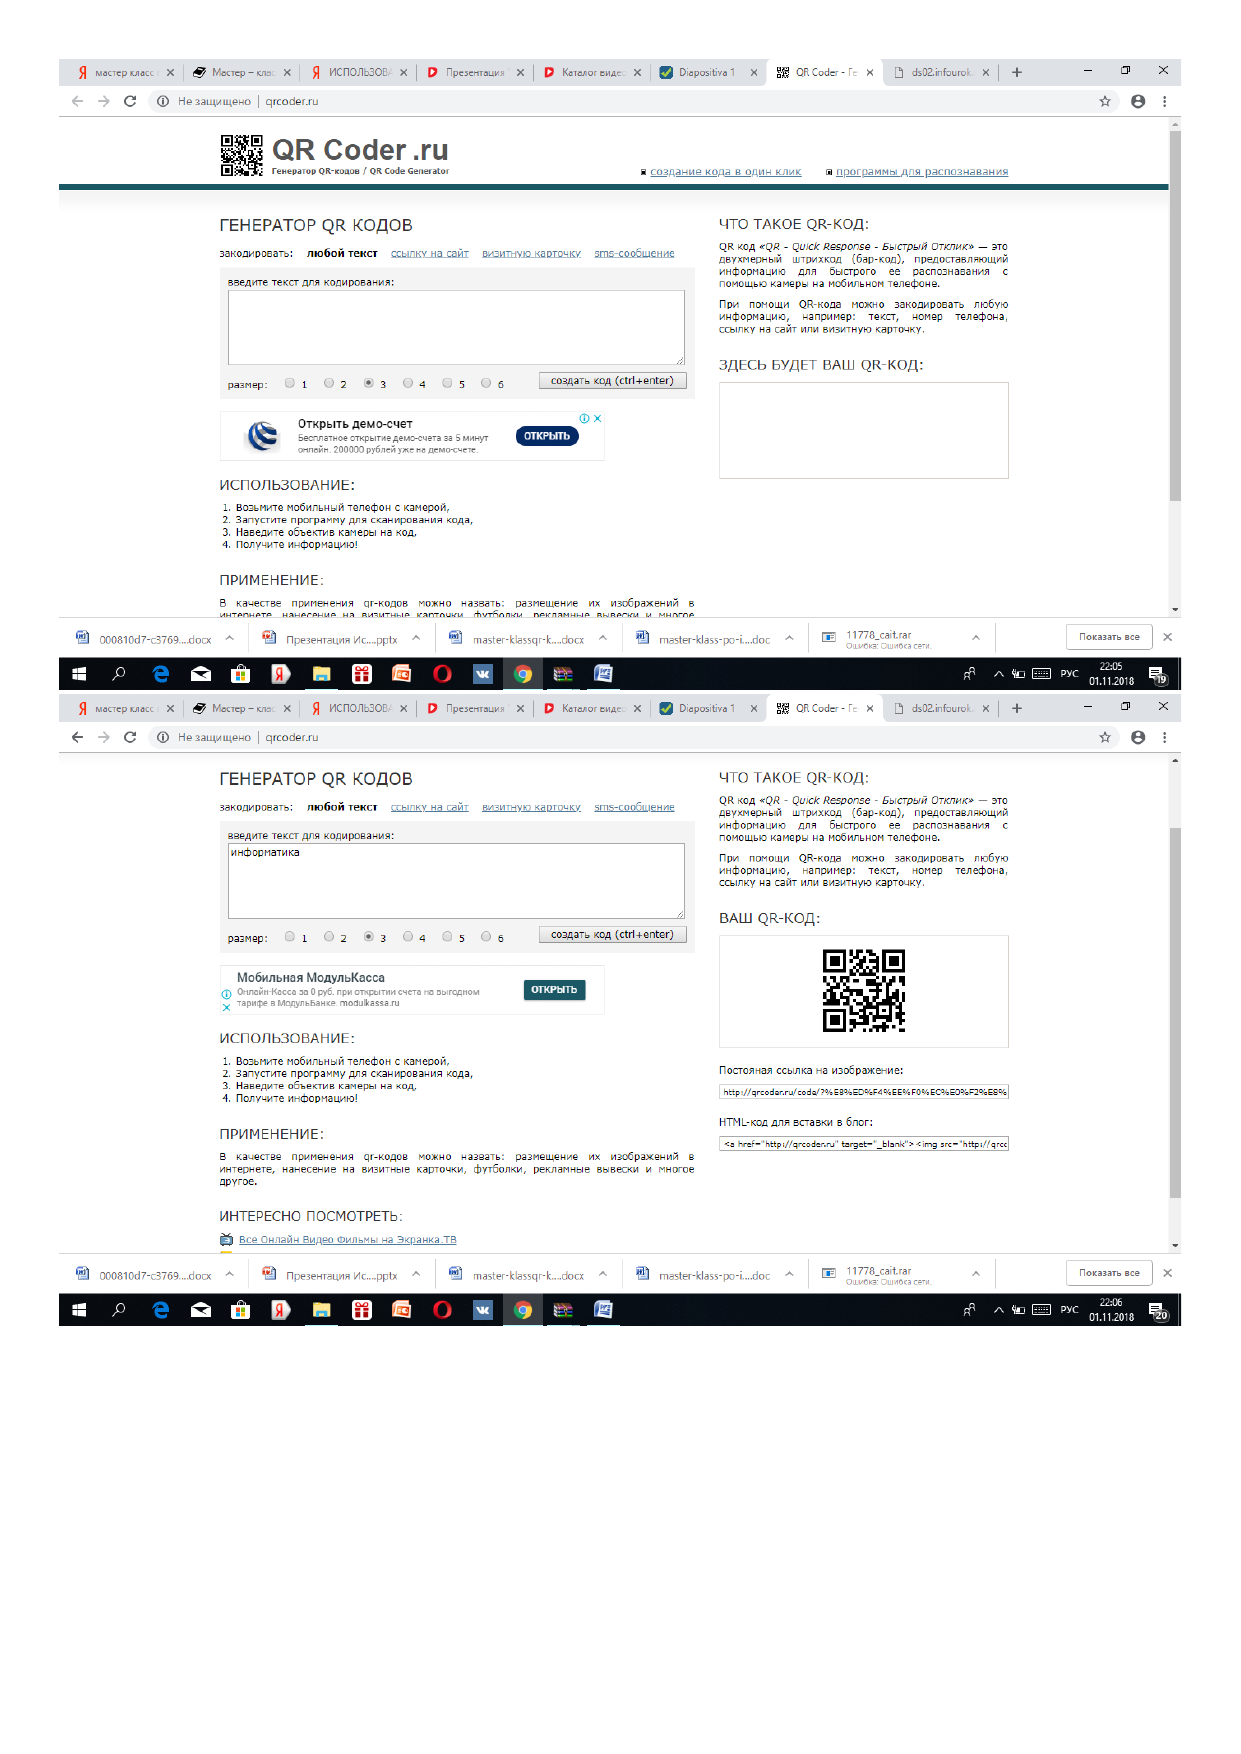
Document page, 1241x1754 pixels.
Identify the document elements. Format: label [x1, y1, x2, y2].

picture [59, 694, 1182, 1326]
picture [59, 59, 1182, 690]
